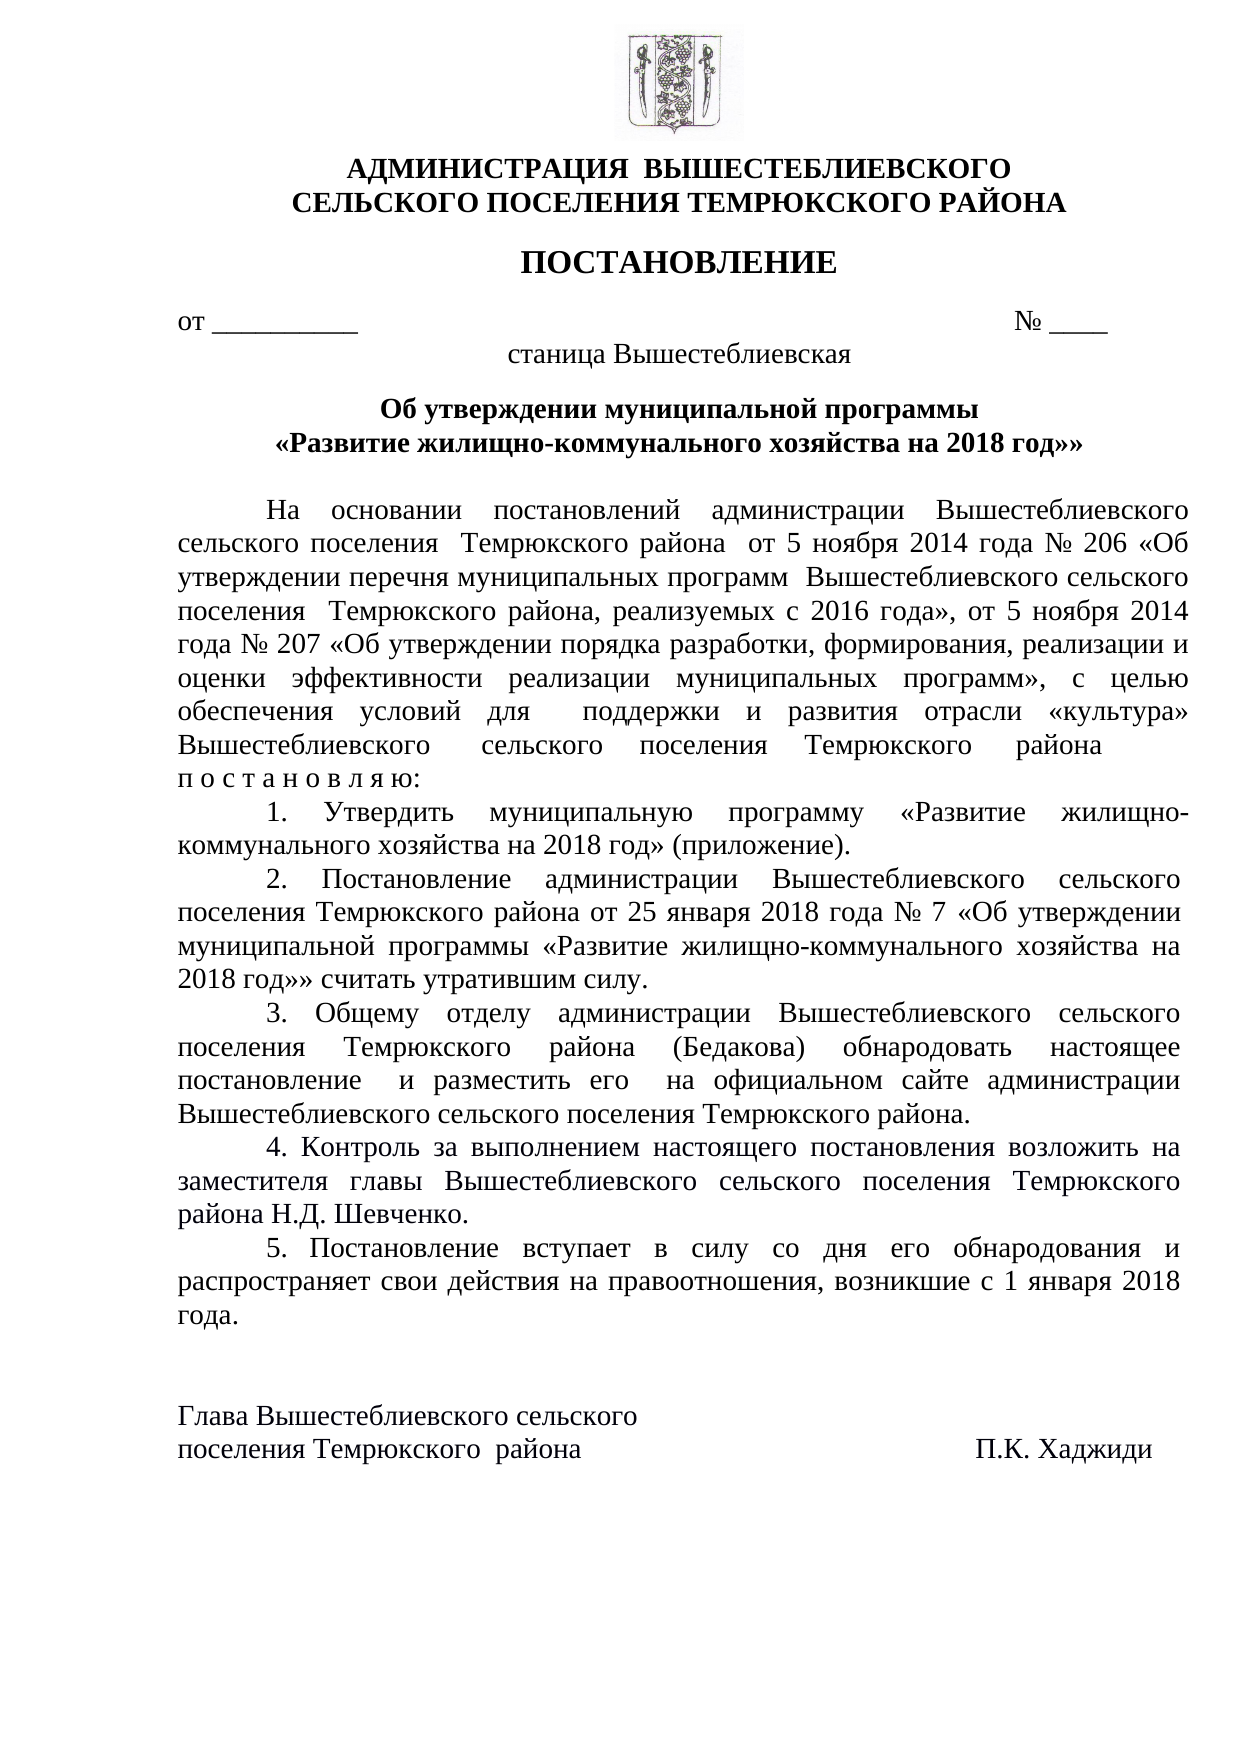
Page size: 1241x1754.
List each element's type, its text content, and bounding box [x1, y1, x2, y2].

text Глава Вышестеблиевского сельского [177, 1398, 1181, 1431]
text Об утверждении муниципальной программы [177, 391, 1181, 425]
picture [614, 24, 744, 141]
text п о с т а н о в л я ю: [177, 760, 1189, 794]
text поселения Темрюкского района П.К. Хаджиди [177, 1431, 1181, 1465]
text «Развитие жилищно-коммунального хозяйства на 2018 год»» [177, 425, 1181, 458]
text АДМИНИСТРАЦИЯ ВЫШЕСТЕБЛИЕВСКОГО [177, 152, 1181, 185]
text 4. Контроль за выполнением настоящего постановления возложить на заместителя главы Вышестеблиевского сельского поселения Темрюкского района Н.Д. Шевченко. [177, 1129, 1181, 1230]
text СЕЛЬСКОГО ПОСЕЛЕНИЯ ТЕМРЮКСКОГО РАЙОНА [177, 185, 1181, 219]
text 3. Общему отделу администрации Вышестеблиевского сельского поселения Темрюкского района (Бедакова) обнародовать настоящее постановление и разместить его на официальном сайте администрации Вышестеблиевского сельского поселения Темрюкского района. [177, 995, 1181, 1129]
text станица Вышестеблиевская [177, 336, 1181, 370]
text 5. Постановление вступает в силу со дня его обнародования и распространяет свои действия на правоотношения, возникшие с 1 января 2018 года. [177, 1230, 1181, 1331]
text 2. Постановление администрации Вышестеблиевского сельского поселения Темрюкского района от 25 января 2018 года № 7 «Об утверждении муниципальной программы «Развитие жилищно-коммунального хозяйства на 2018 год»» считать утратившим силу. [177, 861, 1181, 995]
text ПОСТАНОВЛЕНИЕ [177, 243, 1181, 281]
text 1. Утвердить муниципальную программу «Развитие жилищно-коммунального хозяйства на 2018 год» (приложение). [177, 794, 1189, 861]
text На основании постановлений администрации Вышестеблиевского сельского поселения Темрюкского района от 5 ноября 2014 года № 206 «Об утверждении перечня муниципальных программ Вышестеблиевского сельского поселения Темрюкского района, реализуемых с 2016 года», от 5 ноября 2014 года № 207 «Об утверждении порядка разработки, формирования, реализации и оценки эффективности реализации муниципальных программ», с целью обеспечения условий для поддержки и развития отрасли «культура» Вышестеблиевского сельского поселения Темрюкского района [177, 492, 1189, 760]
text от __________ № ____ [177, 303, 1181, 336]
